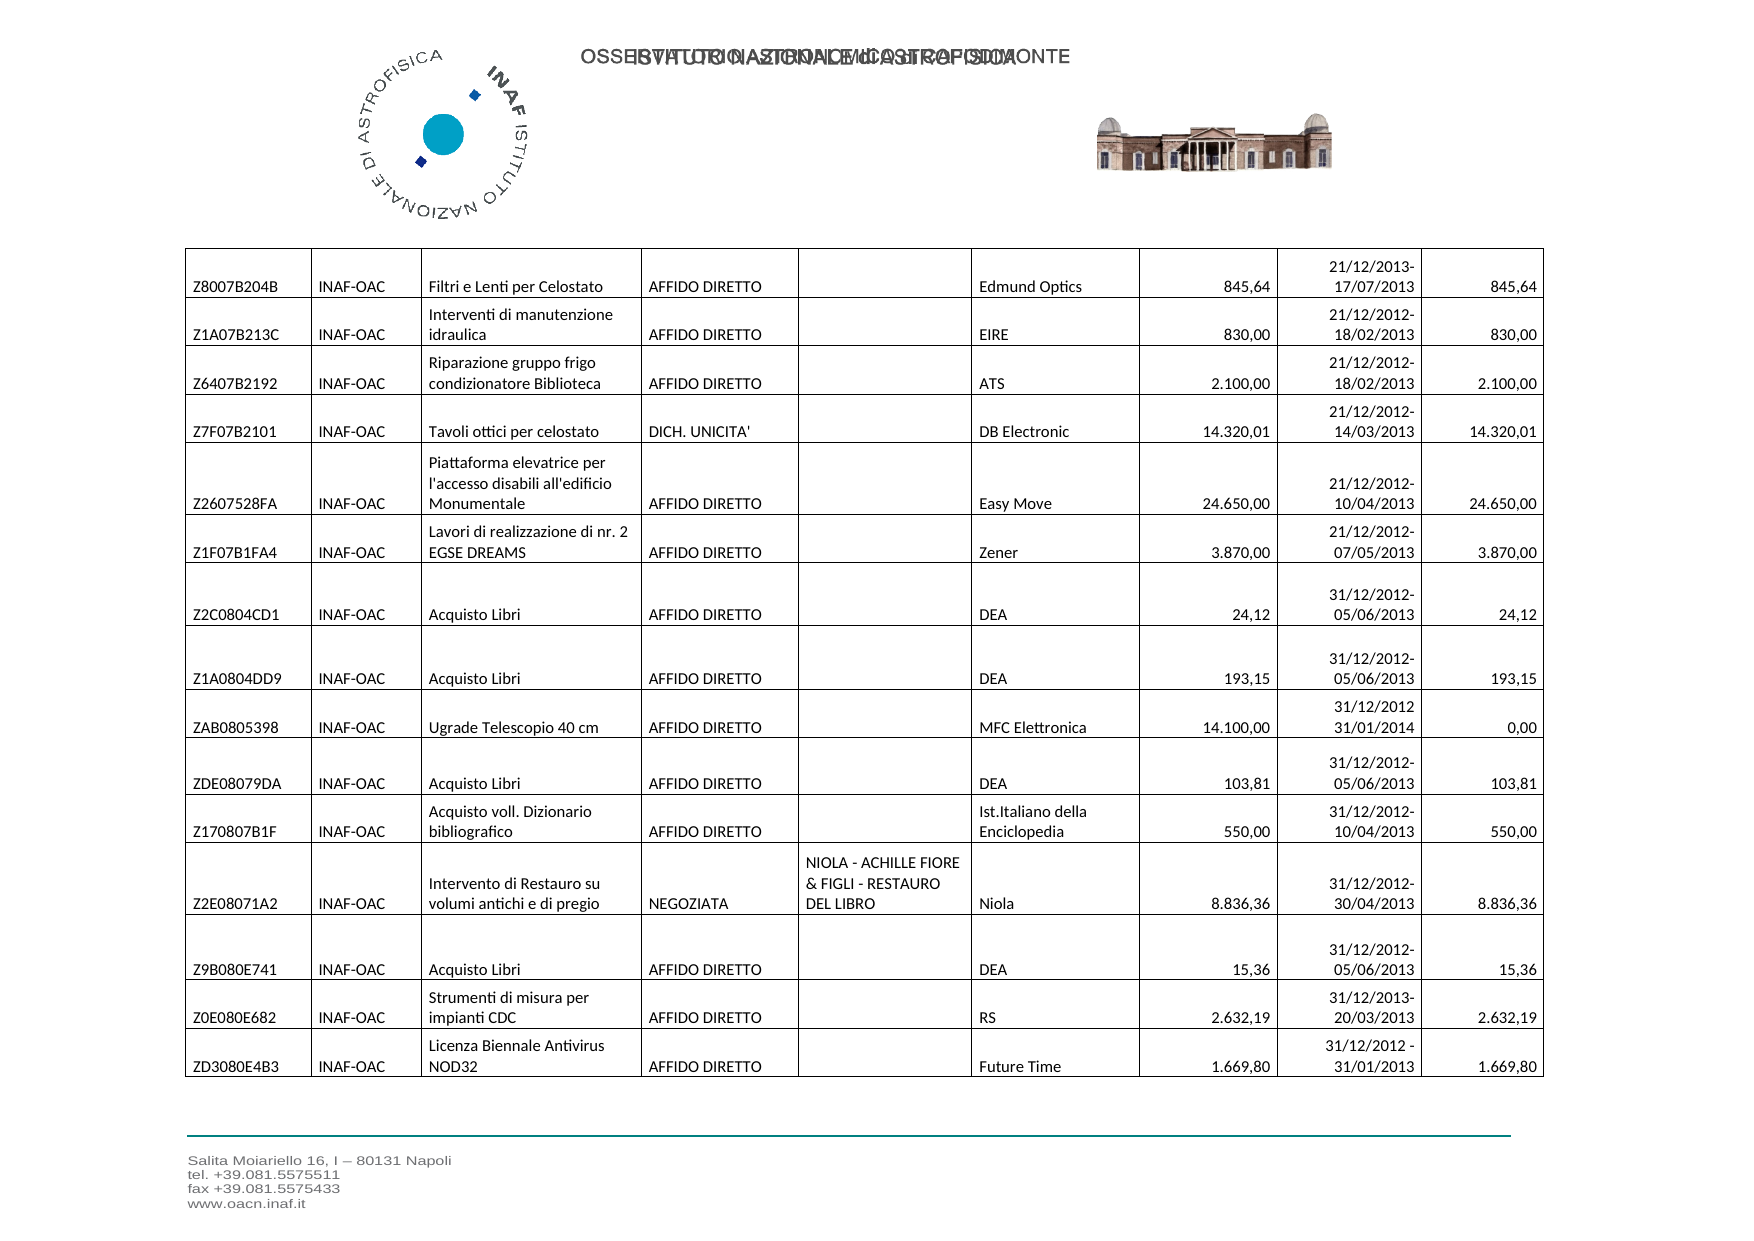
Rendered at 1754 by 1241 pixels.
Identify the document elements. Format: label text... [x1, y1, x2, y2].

table_cell AFFIDO DIRETTO [642, 1029, 798, 1076]
table_cell DEA [972, 563, 1139, 625]
picture [1097, 110, 1332, 172]
table_cell INAF-OAC [312, 395, 421, 442]
table_cell 2.632,19 [1422, 980, 1543, 1028]
table_cell 21/12/2012-18/02/2013 [1278, 298, 1421, 345]
table_cell Easy Move [972, 443, 1139, 514]
table_cell ATS [972, 346, 1139, 393]
table_cell Z1A07B213C [186, 298, 311, 345]
table_cell 830,00 [1422, 298, 1543, 345]
table_cell INAF-OAC [312, 346, 421, 393]
picture [356, 47, 528, 220]
table_cell 21/12/2012-18/02/2013 [1278, 346, 1421, 393]
table_cell RS [972, 980, 1139, 1028]
table_cell AFFIDO DIRETTO [642, 515, 798, 562]
table_cell 14.320,01 [1422, 395, 1543, 442]
table_cell AFFIDO DIRETTO [642, 795, 798, 842]
table_cell Ugrade Telescopio 40 cm [422, 690, 641, 737]
table_cell 31/12/2012-30/04/2013 [1278, 843, 1421, 914]
table_cell ZDE08079DA [186, 738, 311, 793]
table_cell NIOLA - ACHILLE FIORE & FIGLI - RESTAURO DEL LIBRO [799, 843, 971, 914]
table_cell DICH. UNICITA' [642, 395, 798, 442]
table_cell 15,36 [1422, 915, 1543, 979]
table_cell [799, 738, 971, 793]
table_cell 2.100,00 [1422, 346, 1543, 393]
table_cell EIRE [972, 298, 1139, 345]
table_cell 3.870,00 [1140, 515, 1277, 562]
table_cell 31/12/2012 - 31/01/2013 [1278, 1029, 1421, 1076]
table_cell 0,00 [1422, 690, 1543, 737]
table_cell INAF-OAC [312, 795, 421, 842]
table_cell 31/12/2013- 20/03/2013 [1278, 980, 1421, 1028]
table_cell Zener [972, 515, 1139, 562]
table_cell AFFIDO DIRETTO [642, 915, 798, 979]
table_cell ZAB0805398 [186, 690, 311, 737]
table_cell 31/12/2012-05/06/2013 [1278, 738, 1421, 793]
table_cell ZD3080E4B3 [186, 1029, 311, 1076]
table_cell Future Time [972, 1029, 1139, 1076]
table_cell 31/12/2012 31/01/2014 [1278, 690, 1421, 737]
table_cell Acquisto voll. Dizionario bibliografico [422, 795, 641, 842]
table_cell DEA [972, 738, 1139, 793]
table_cell 21/12/2012-10/04/2013 [1278, 443, 1421, 514]
table_cell [799, 395, 971, 442]
table_cell Riparazione gruppo frigo condizionatore Biblioteca [422, 346, 641, 393]
table_cell INAF-OAC [312, 515, 421, 562]
table_cell Filtri e Lenti per Celostato [422, 249, 641, 297]
table_cell Strumenti di misura per impianti CDC [422, 980, 641, 1028]
table_cell INAF-OAC [312, 626, 421, 689]
picture [580, 47, 1070, 65]
table_cell Acquisto Libri [422, 915, 641, 979]
table_cell Z2E08071A2 [186, 843, 311, 914]
table_cell Z1F07B1FA4 [186, 515, 311, 562]
table_cell [799, 249, 971, 297]
table_cell 845,64 [1422, 249, 1543, 297]
table_cell Interventi di manutenzione idraulica [422, 298, 641, 345]
table_cell INAF-OAC [312, 843, 421, 914]
table_cell 21/12/2012-14/03/2013 [1278, 395, 1421, 442]
table_cell AFFIDO DIRETTO [642, 690, 798, 737]
table_cell [799, 980, 971, 1028]
table_cell 1.669,80 [1422, 1029, 1543, 1076]
table_cell AFFIDO DIRETTO [642, 563, 798, 625]
table_cell 15,36 [1140, 915, 1277, 979]
table_cell 8.836,36 [1140, 843, 1277, 914]
table_cell 103,81 [1140, 738, 1277, 793]
table_cell [799, 346, 971, 393]
table_cell Niola [972, 843, 1139, 914]
table_cell INAF-OAC [312, 249, 421, 297]
table_cell Licenza Biennale Antivirus NOD32 [422, 1029, 641, 1076]
table_cell 24,12 [1422, 563, 1543, 625]
table_cell INAF-OAC [312, 738, 421, 793]
table_cell Ist.Italiano della Enciclopedia [972, 795, 1139, 842]
table_cell INAF-OAC [312, 298, 421, 345]
table_cell AFFIDO DIRETTO [642, 346, 798, 393]
table_cell Tavoli ottici per celostato [422, 395, 641, 442]
table_cell DEA [972, 626, 1139, 689]
table_cell Z0E080E682 [186, 980, 311, 1028]
table_cell NEGOZIATA [642, 843, 798, 914]
table_cell 24.650,00 [1422, 443, 1543, 514]
table_cell 31/12/2012-05/06/2013 [1278, 626, 1421, 689]
table_cell 3.870,00 [1422, 515, 1543, 562]
table_cell 550,00 [1140, 795, 1277, 842]
table_cell Lavori di realizzazione di nr. 2 EGSE DREAMS [422, 515, 641, 562]
table_cell 31/12/2012-05/06/2013 [1278, 563, 1421, 625]
table_cell [799, 515, 971, 562]
table_cell INAF-OAC [312, 563, 421, 625]
table_cell 31/12/2012-05/06/2013 [1278, 915, 1421, 979]
table_cell Acquisto Libri [422, 738, 641, 793]
table_cell 193,15 [1140, 626, 1277, 689]
table_cell 1.669,80 [1140, 1029, 1277, 1076]
table_cell DEA [972, 915, 1139, 979]
table_cell Piattaforma elevatrice per l'accesso disabili all'edificio Monumentale [422, 443, 641, 514]
table_cell Edmund Optics [972, 249, 1139, 297]
table_cell Z1A0804DD9 [186, 626, 311, 689]
table_cell [799, 690, 971, 737]
table_cell AFFIDO DIRETTO [642, 249, 798, 297]
table_cell INAF-OAC [312, 915, 421, 979]
table_cell 2.632,19 [1140, 980, 1277, 1028]
table_cell Acquisto Libri [422, 563, 641, 625]
table_cell Intervento di Restauro su volumi antichi e di pregio [422, 843, 641, 914]
table_cell Z6407B2192 [186, 346, 311, 393]
table_cell Z2607528FA [186, 443, 311, 514]
table_cell AFFIDO DIRETTO [642, 738, 798, 793]
table_cell INAF-OAC [312, 690, 421, 737]
table_cell 830,00 [1140, 298, 1277, 345]
table_cell INAF-OAC [312, 1029, 421, 1076]
table_cell DB Electronic [972, 395, 1139, 442]
table_cell [799, 563, 971, 625]
table_cell Z9B080E741 [186, 915, 311, 979]
table_cell [799, 1029, 971, 1076]
table_cell 8.836,36 [1422, 843, 1543, 914]
table_cell [799, 298, 971, 345]
table_cell 193,15 [1422, 626, 1543, 689]
table_cell AFFIDO DIRETTO [642, 626, 798, 689]
table_cell AFFIDO DIRETTO [642, 980, 798, 1028]
table_cell 14.320,01 [1140, 395, 1277, 442]
table_cell 845,64 [1140, 249, 1277, 297]
table_cell 550,00 [1422, 795, 1543, 842]
table_cell Z170807B1F [186, 795, 311, 842]
table_cell MFC Elettronica [972, 690, 1139, 737]
table_cell 2.100,00 [1140, 346, 1277, 393]
table_cell Z7F07B2101 [186, 395, 311, 442]
table_cell [799, 915, 971, 979]
table_cell Z2C0804CD1 [186, 563, 311, 625]
table_cell 21/12/2012-07/05/2013 [1278, 515, 1421, 562]
table_cell 14.100,00 [1140, 690, 1277, 737]
table_cell Z8007B204B [186, 249, 311, 297]
table_cell 24,12 [1140, 563, 1277, 625]
table_cell AFFIDO DIRETTO [642, 443, 798, 514]
table_cell 21/12/2013-17/07/2013 [1278, 249, 1421, 297]
table_cell 103,81 [1422, 738, 1543, 793]
table_cell 24.650,00 [1140, 443, 1277, 514]
table_cell [799, 443, 971, 514]
table_cell AFFIDO DIRETTO [642, 298, 798, 345]
table_cell INAF-OAC [312, 980, 421, 1028]
table_cell 31/12/2012-10/04/2013 [1278, 795, 1421, 842]
table_cell INAF-OAC [312, 443, 421, 514]
table_cell [799, 795, 971, 842]
table_cell [799, 626, 971, 689]
table_cell Acquisto Libri [422, 626, 641, 689]
